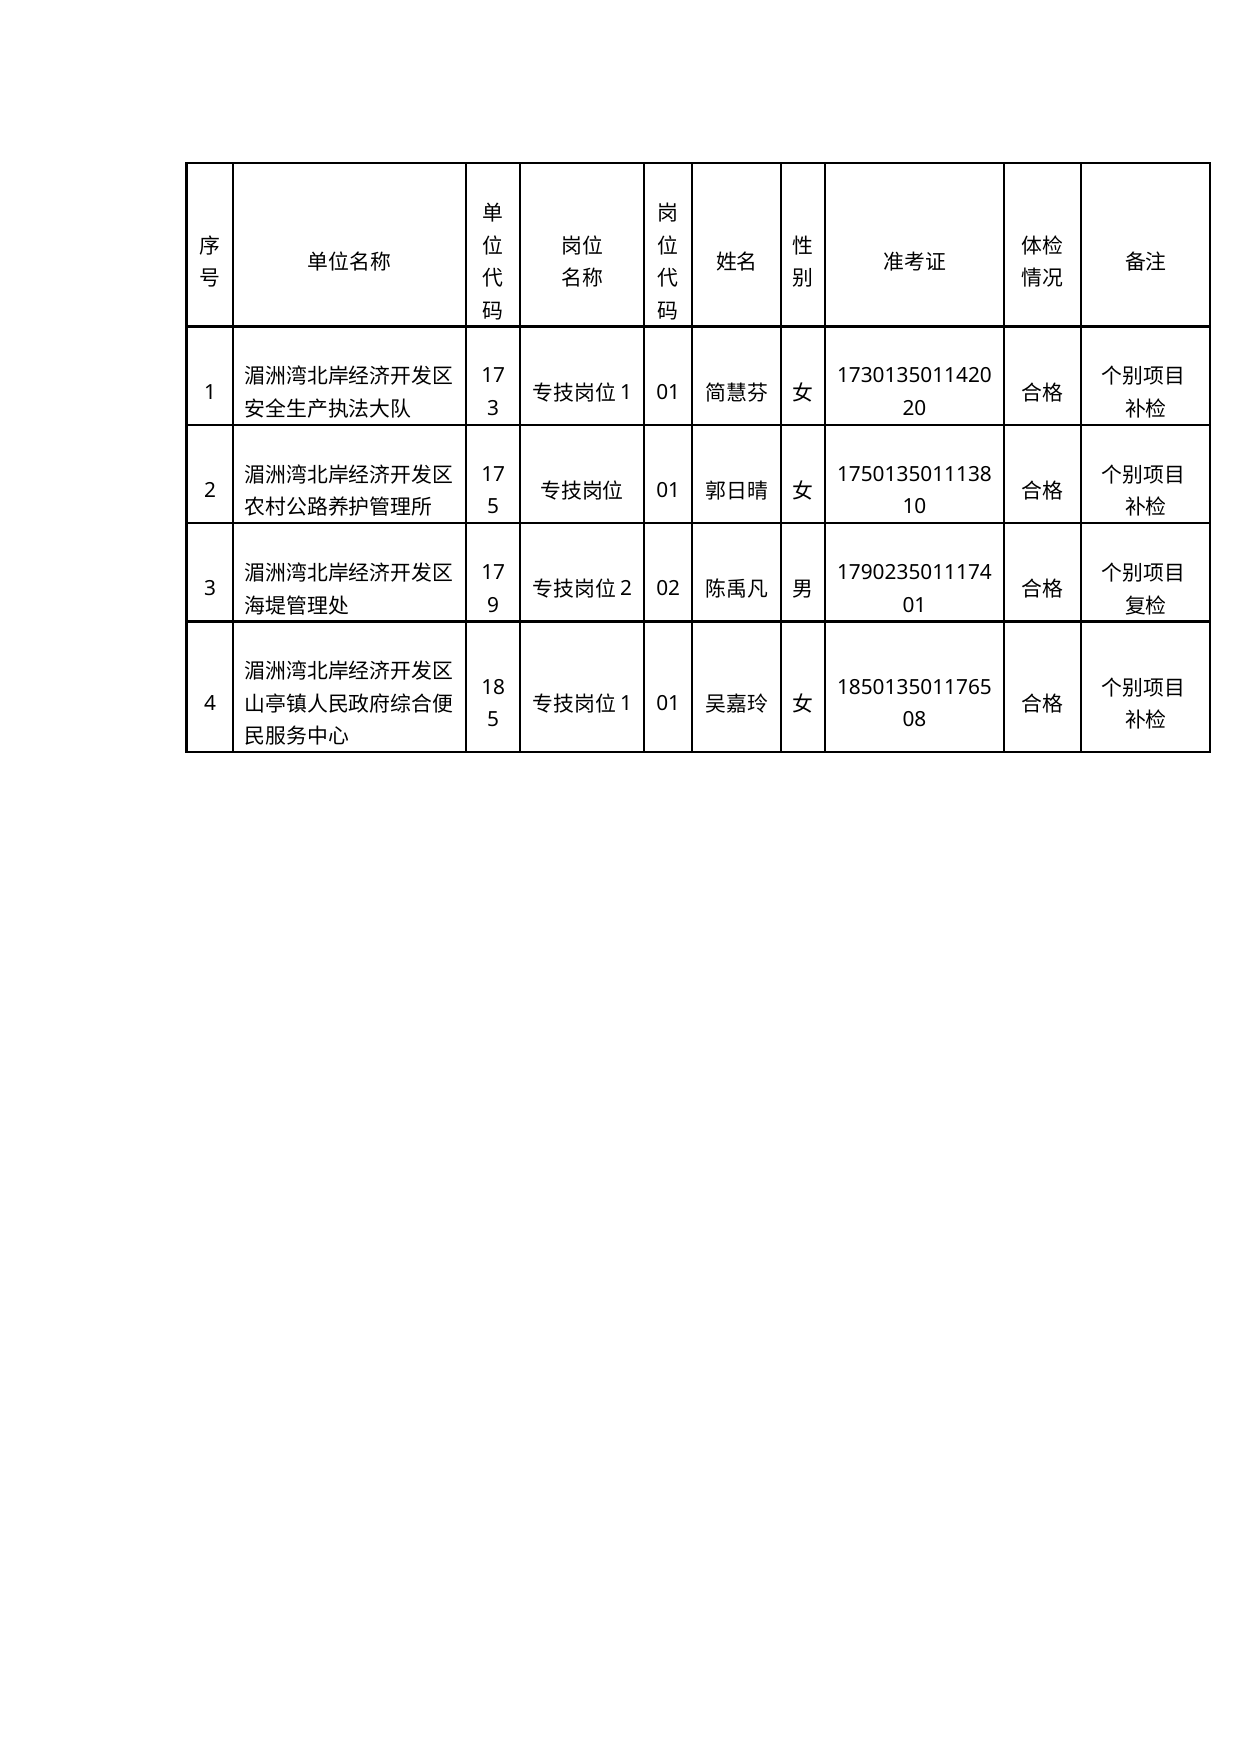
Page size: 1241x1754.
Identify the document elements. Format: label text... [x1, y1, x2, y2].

table_cell 175 [467, 426, 519, 522]
table_cell 173 [467, 328, 519, 424]
table_cell 2 [188, 426, 232, 522]
table_header 体检情况 [1005, 164, 1080, 325]
table_header 单位名称 [234, 164, 465, 325]
table_cell 陈禹凡 [693, 524, 780, 620]
table_cell 吴嘉玲 [693, 623, 780, 751]
table_cell 湄洲湾北岸经济开发区农村公路养护管理所 [234, 426, 465, 522]
table_cell 湄洲湾北岸经济开发区安全生产执法大队 [234, 328, 465, 424]
table_cell 专技岗位1 [521, 623, 643, 751]
table_header 岗位代码 [645, 164, 691, 325]
table_cell 合格 [1005, 623, 1080, 751]
table_cell 专技岗位 [521, 426, 643, 522]
table_cell 合格 [1005, 524, 1080, 620]
table_cell 女 [782, 328, 824, 424]
table_cell 173013501142020 [826, 328, 1003, 424]
table_header 单位代码 [467, 164, 519, 325]
table_cell 01 [645, 623, 691, 751]
table_cell 个别项目 补检 [1082, 426, 1209, 522]
table_cell 湄洲湾北岸经济开发区海堤管理处 [234, 524, 465, 620]
table_cell 179023501117401 [826, 524, 1003, 620]
table_header 序号 [188, 164, 232, 325]
table_cell 个别项目 补检 [1082, 623, 1209, 751]
table_cell 185 [467, 623, 519, 751]
table_cell 179 [467, 524, 519, 620]
table_header 姓名 [693, 164, 780, 325]
table_cell 185013501176508 [826, 623, 1003, 751]
table_header 岗位 名称 [521, 164, 643, 325]
table_cell 郭日晴 [693, 426, 780, 522]
table_header 性别 [782, 164, 824, 325]
table_cell 01 [645, 328, 691, 424]
table_cell 专技岗位2 [521, 524, 643, 620]
table_header 准考证 [826, 164, 1003, 325]
table_cell 1 [188, 328, 232, 424]
table_cell 175013501113810 [826, 426, 1003, 522]
table_cell 4 [188, 623, 232, 751]
table_cell 女 [782, 426, 824, 522]
table_cell 01 [645, 426, 691, 522]
table_cell 简慧芬 [693, 328, 780, 424]
table_header 备注 [1082, 164, 1209, 325]
table_cell 个别项目 补检 [1082, 328, 1209, 424]
table_cell 女 [782, 623, 824, 751]
table_cell 专技岗位1 [521, 328, 643, 424]
table_cell 合格 [1005, 328, 1080, 424]
table_cell 02 [645, 524, 691, 620]
table_cell 3 [188, 524, 232, 620]
table_cell 合格 [1005, 426, 1080, 522]
table_cell 湄洲湾北岸经济开发区山亭镇人民政府综合便民服务中心 [234, 623, 465, 751]
table_cell 个别项目 复检 [1082, 524, 1209, 620]
table_cell 男 [782, 524, 824, 620]
